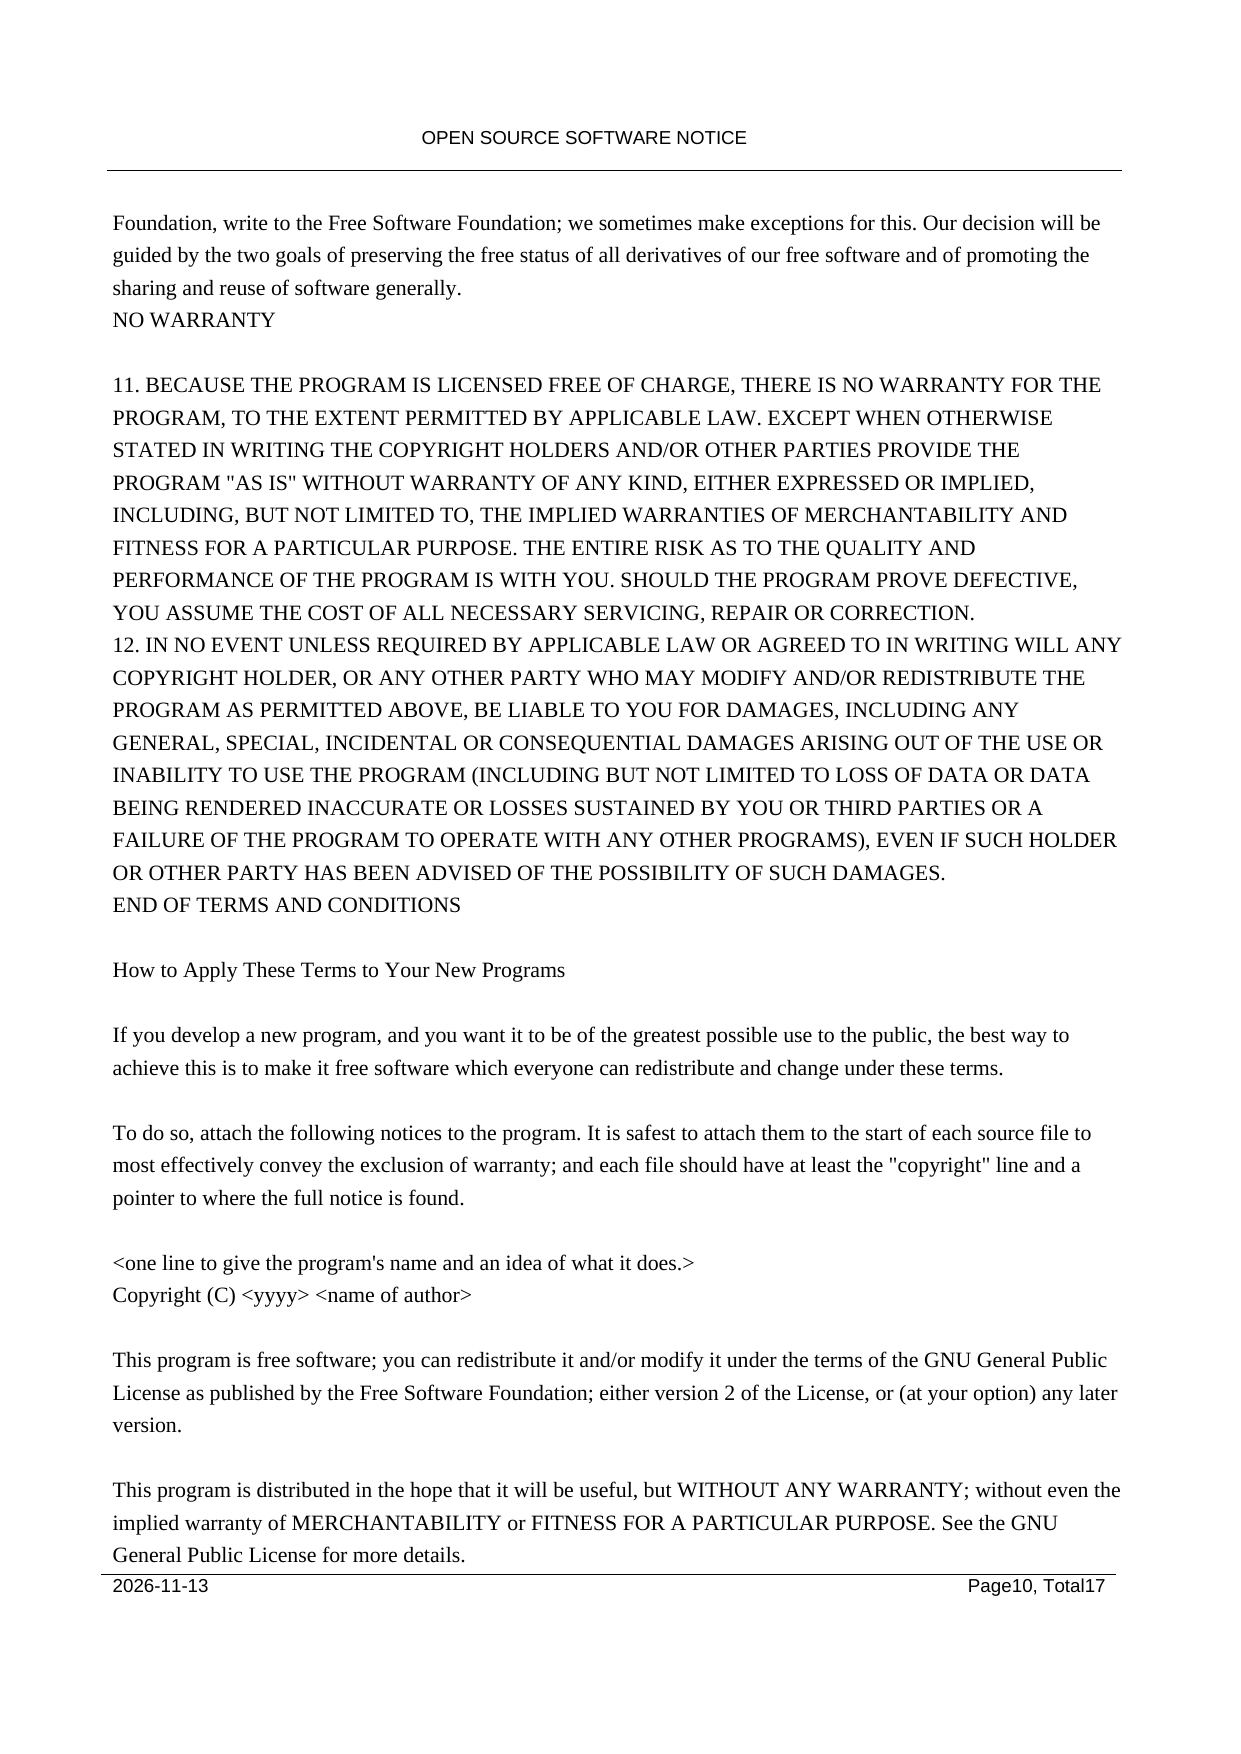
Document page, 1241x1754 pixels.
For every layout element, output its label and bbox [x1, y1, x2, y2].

text [112, 206, 1128, 1571]
